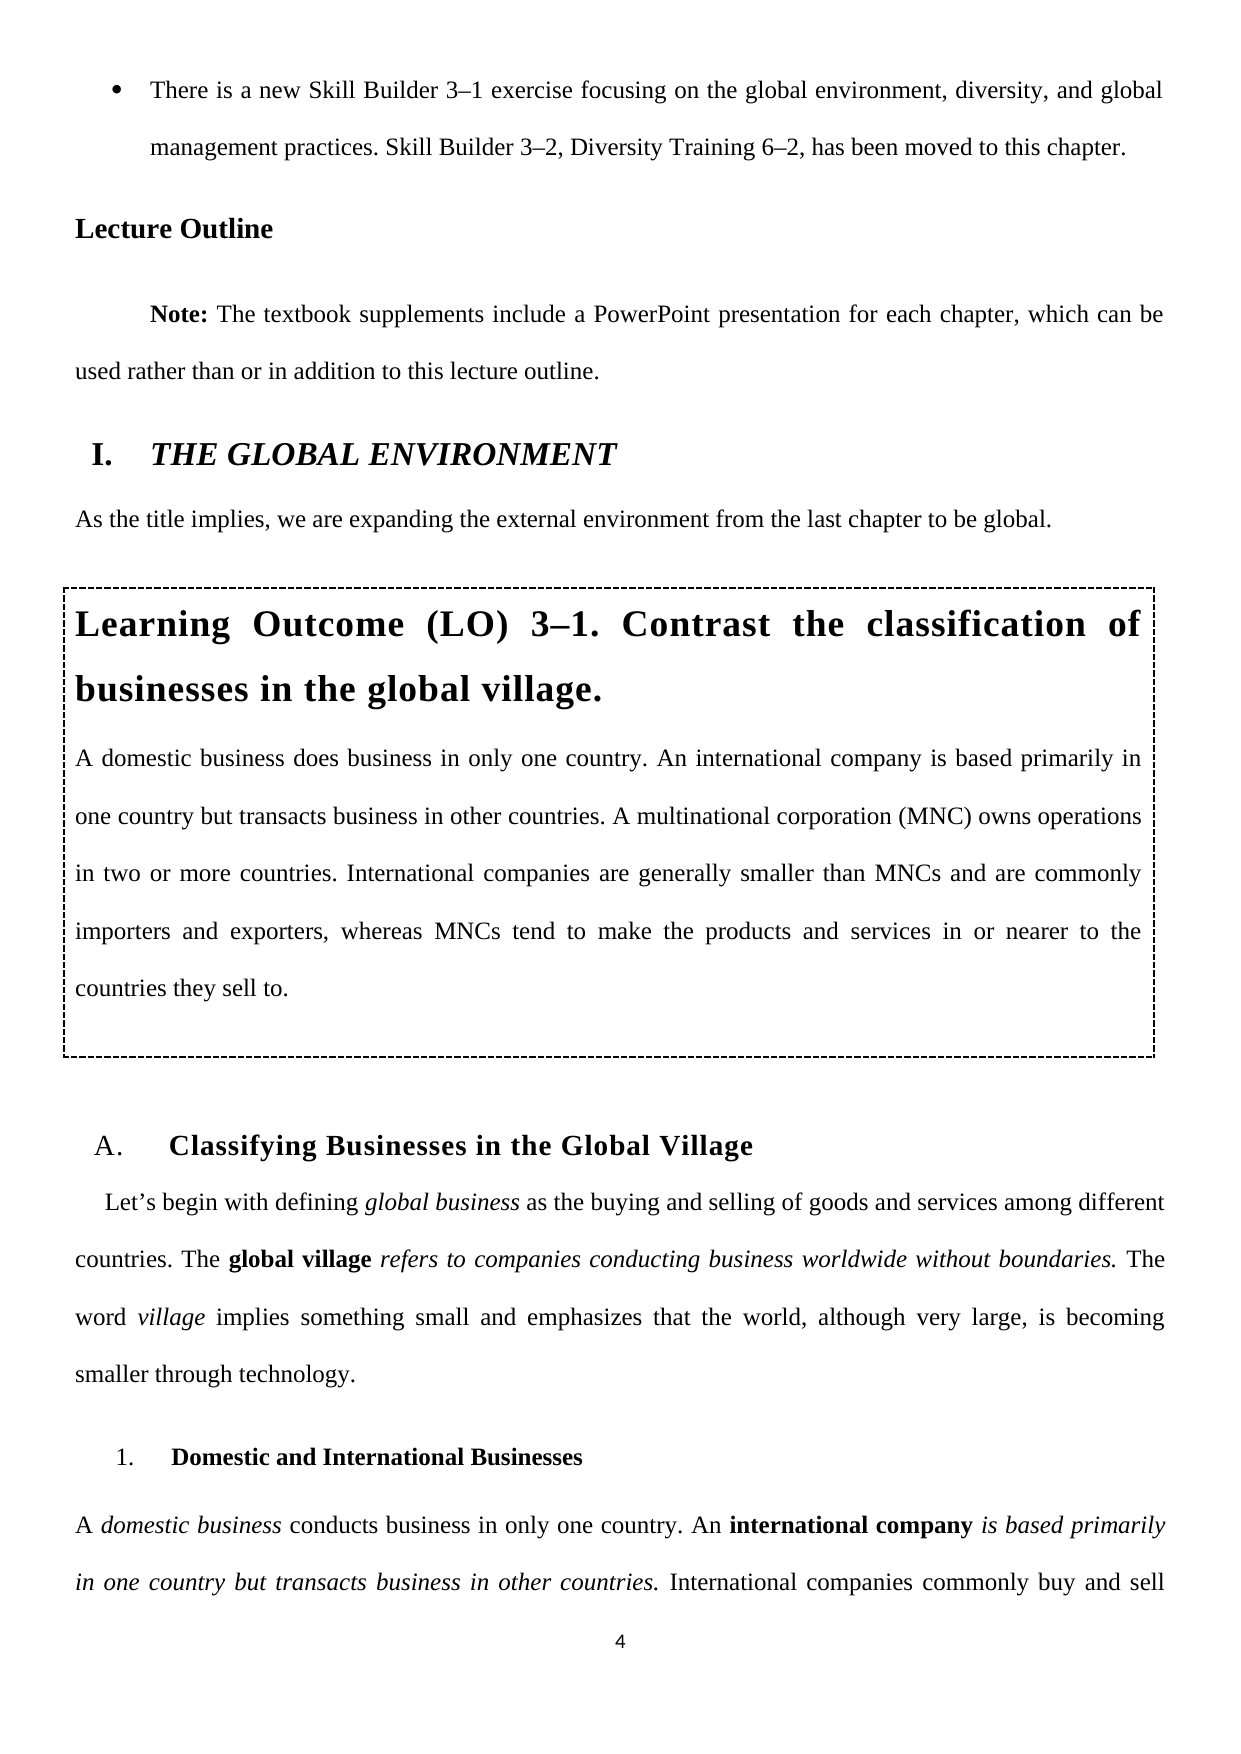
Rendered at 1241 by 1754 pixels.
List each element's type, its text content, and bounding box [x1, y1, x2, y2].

text Classifying Businesses in the Global Village [94, 1128, 1165, 1162]
text THE GLOBAL ENVIRONMENT [112, 434, 1165, 473]
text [75, 1510, 1165, 1596]
text Let’s begin with defining global business as the buying and selling of goods and services among different countries. The global village refers to companies conducting business worldwide without boundaries. The word village implies something small and emphasizes that the world, although very large, is becoming smaller through technology. [75, 1187, 1165, 1388]
table_header Learning Outcome (LO) 3–1. Contrast the classification of businesses in the global village. A domestic business does business in only one country. An international company is based primarily in one country but transacts business in other countries. A multinational corporation (MNC) owns operations in two or more countries. International companies are generally smaller than MNCs and are commonly importers and exporters, whereas MNCs tend to make the products and services in or nearer to the countries they sell to. [64, 587, 1154, 1056]
text Domestic and International Businesses [134, 1442, 1165, 1470]
text There is a new Skill Builder 3–1 exercise focusing on the global environment, diversity, and global management practices. Skill Builder 3–2, Diversity Training 6–2, has been moved to this chapter. [112, 75, 1165, 161]
text As the title implies, we are expanding the external environment from the last chapter to be global. [75, 504, 1165, 533]
text Note: The textbook supplements include a PowerPoint presentation for each chapter, which can be used rather than or in addition to this lecture outline. [75, 299, 1165, 385]
text Lecture Outline [75, 211, 1165, 244]
